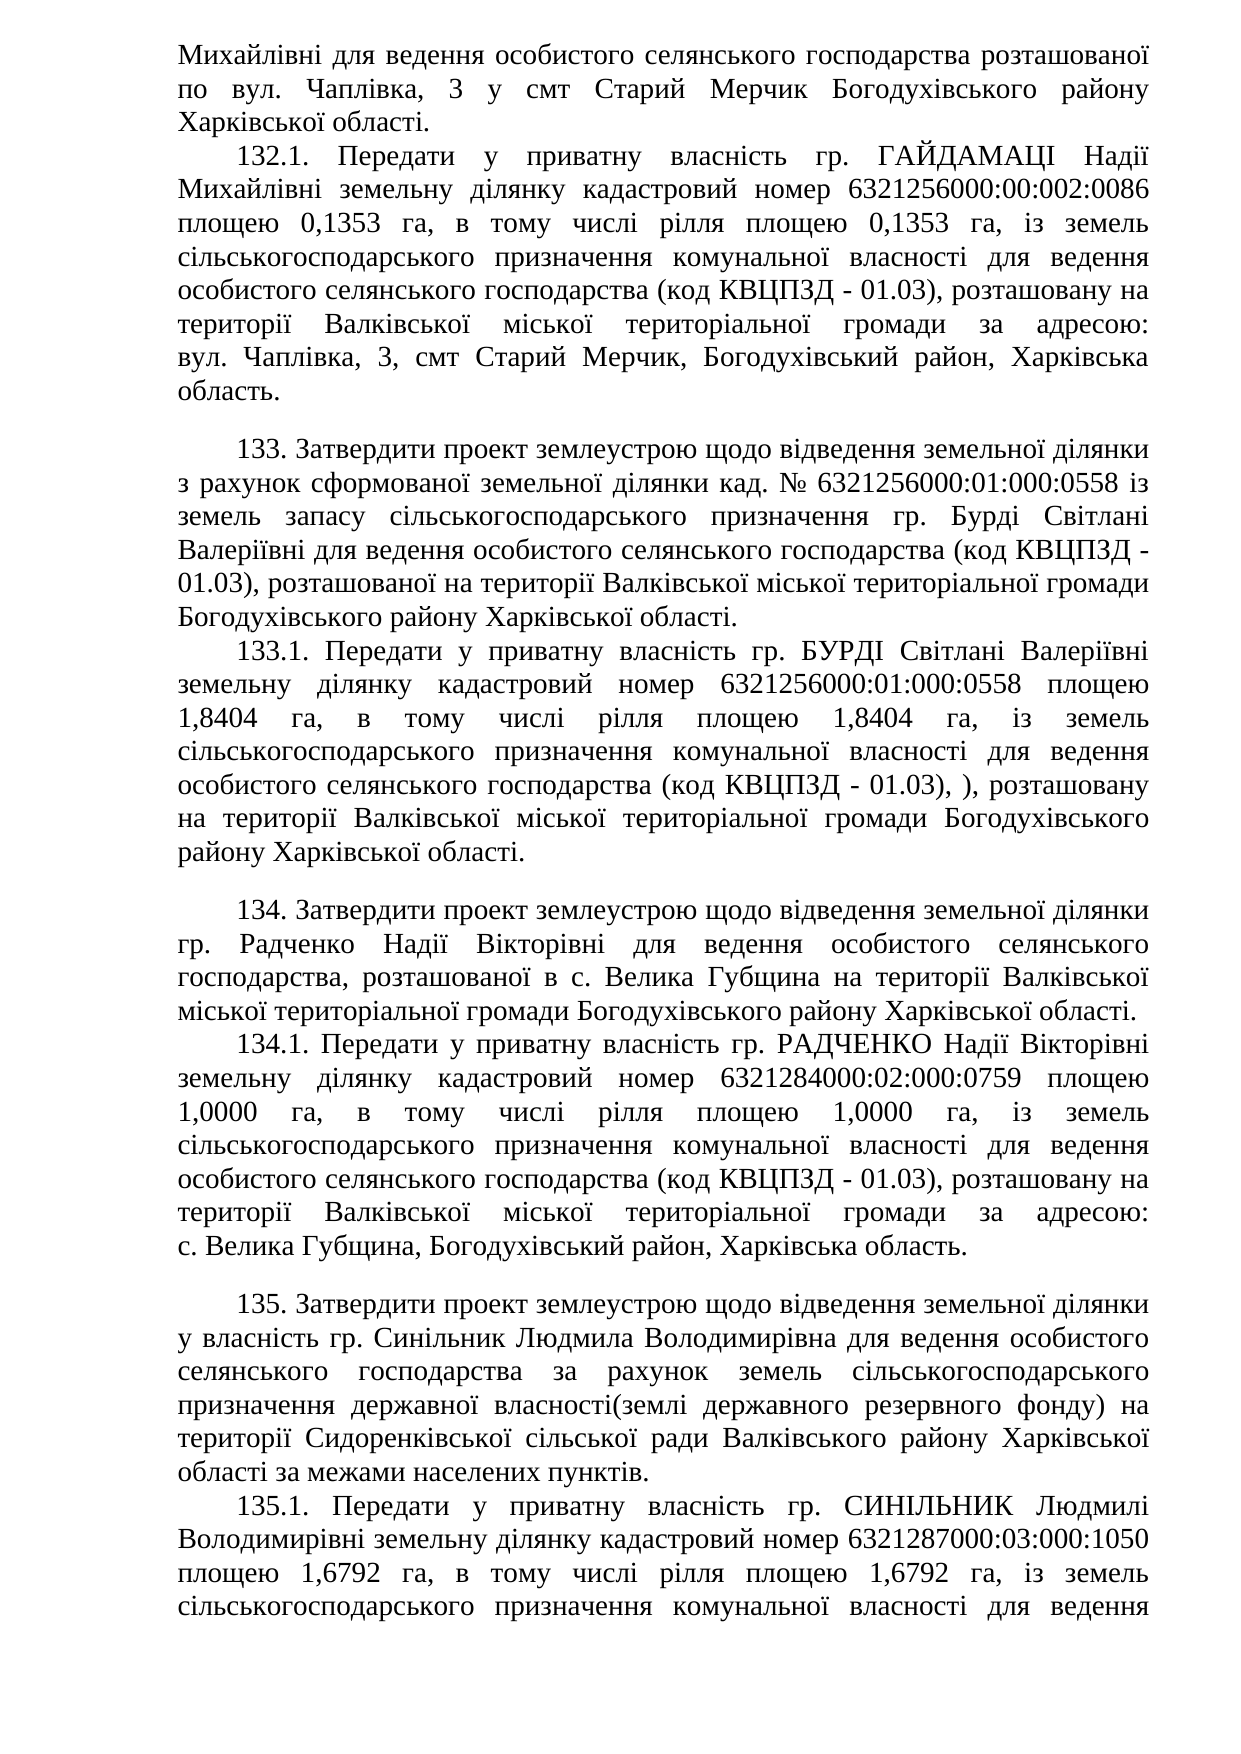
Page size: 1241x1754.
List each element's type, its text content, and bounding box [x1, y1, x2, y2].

text 133. Затвердити проект землеустрою щодо відведення земельної ділянки з рахунок сформованої земельної ділянки кад. № 6321256000:01:000:0558 із земель запасу сільськогосподарського призначення гр. Бурді Світлані Валеріївні для ведення особистого селянського господарства (код КВЦПЗД - 01.03), розташованої на території Валківської міської територіальної громади Богодухівського району Харківської області. [177, 431, 1150, 633]
text 133.1. Передати у приватну власність гр. БУРДІ Світлані Валеріївні земельну ділянку кадастровий номер 6321256000:01:000:0558 площею 1,8404 га, в тому числі рілля площею 1,8404 га, із земель сільськогосподарського призначення комунальної власності для ведення особистого селянського господарства (код КВЦПЗД - 01.03), ), розташовану на території Валківської міської територіальної громади Богодухівського району Харківської області. [177, 633, 1150, 867]
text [177, 1488, 1150, 1622]
text 134.1. Передати у приватну власність гр. РАДЧЕНКО Надії Вікторівні земельну ділянку кадастровий номер 6321284000:02:000:0759 площею 1,0000 га, в тому числі рілля площею 1,0000 га, із земель сільськогосподарського призначення комунальної власності для ведення особистого селянського господарства (код КВЦПЗД - 01.03), розташовану на території Валківської міської територіальної громади за адресою: с. Велика Губщина, Богодухівський район, Харківська область. [177, 1027, 1150, 1261]
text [177, 37, 1150, 138]
text 132.1. Передати у приватну власність гр. ГАЙДАМАЦІ Надії Михайлівні земельну ділянку кадастровий номер 6321256000:00:002:0086 площею 0,1353 га, в тому числі рілля площею 0,1353 га, із земель сільськогосподарського призначення комунальної власності для ведення особистого селянського господарства (код КВЦПЗД - 01.03), розташовану на території Валківської міської територіальної громади за адресою: вул. Чаплівка, 3, смт Старий Мерчик, Богодухівський район, Харківська область. [177, 138, 1150, 406]
text 135. Затвердити проект землеустрою щодо відведення земельної ділянки у власність гр. Синільник Людмила Володимирівна для ведення особистого селянського господарства за рахунок земель сільськогосподарського призначення державної власності(землі державного резервного фонду) на території Сидоренківської сільської ради Валківського району Харківської області за межами населених пунктів. [177, 1286, 1150, 1488]
text 134. Затвердити проект землеустрою щодо відведення земельної ділянки гр. Радченко Надії Вікторівні для ведення особистого селянського господарства, розташованої в с. Велика Губщина на території Валківської міської територіальної громади Богодухівського району Харківської області. [177, 892, 1150, 1027]
